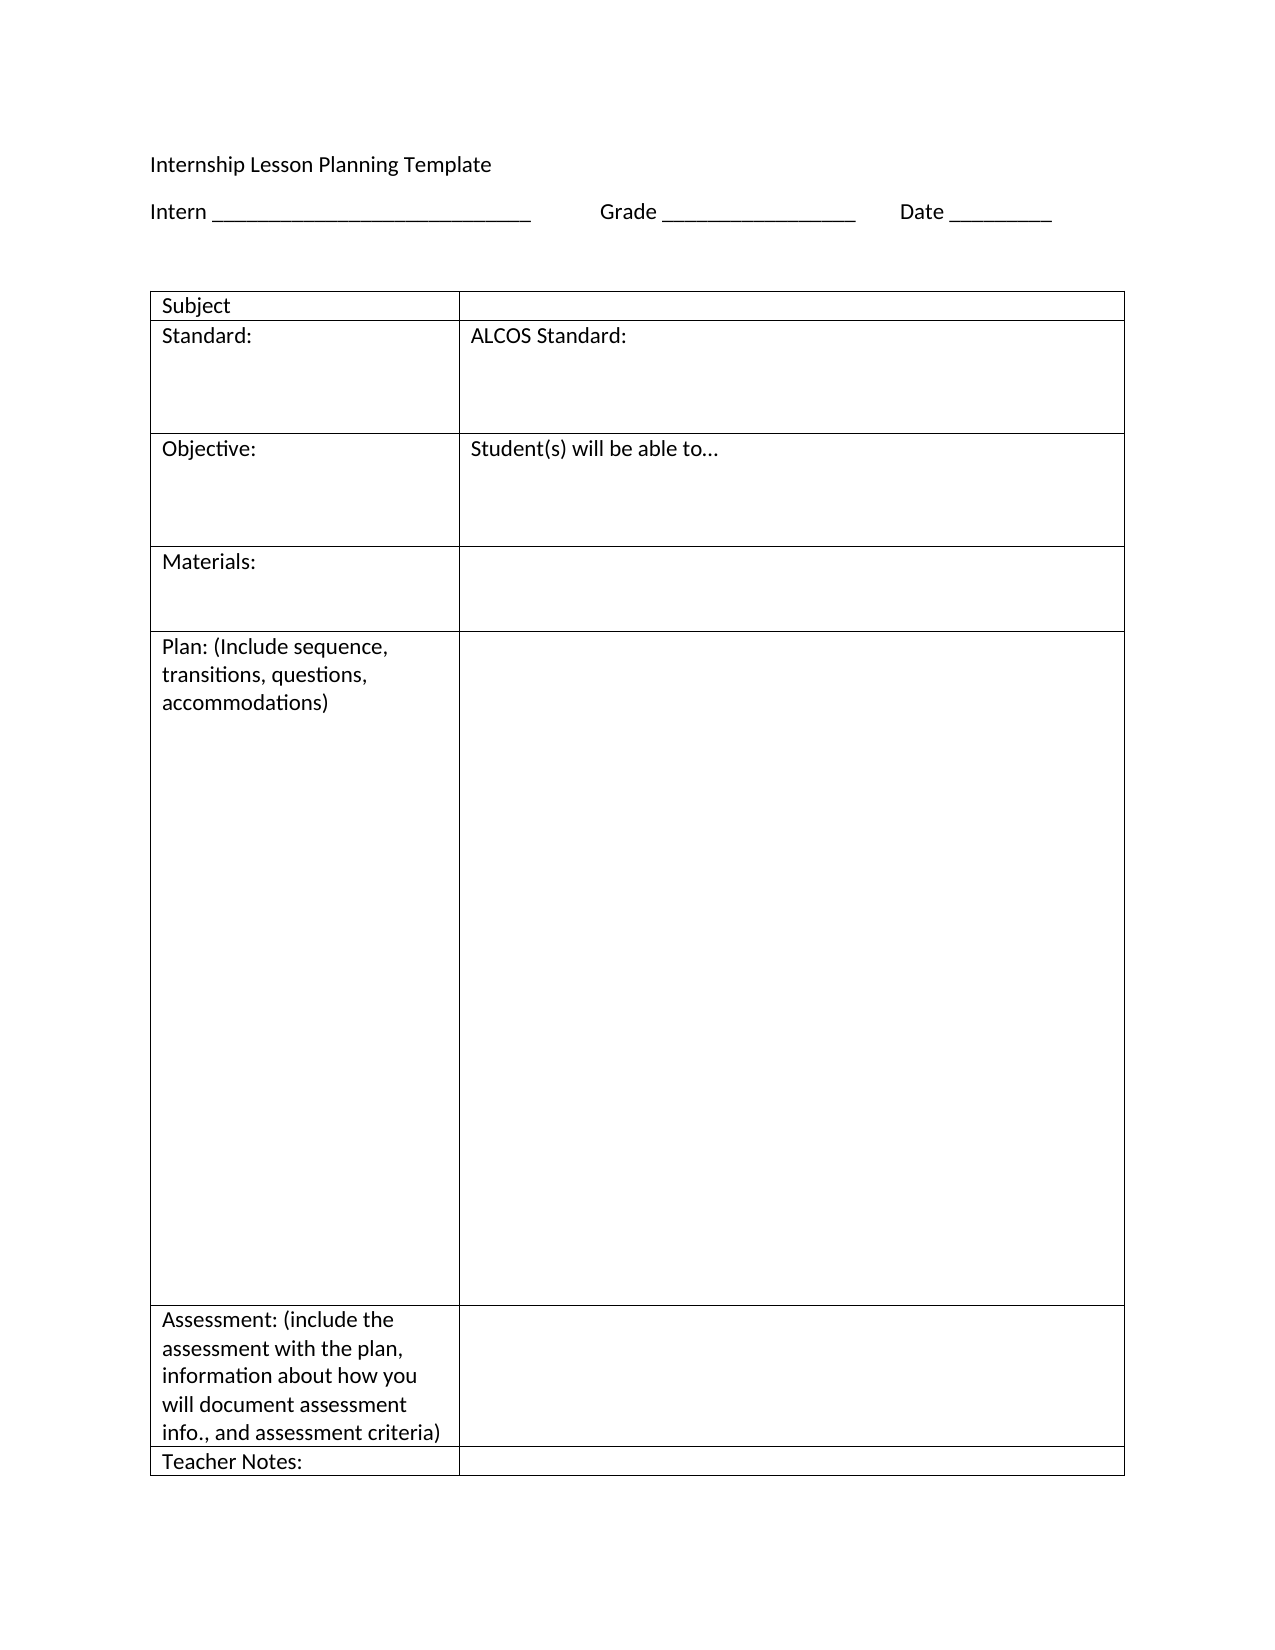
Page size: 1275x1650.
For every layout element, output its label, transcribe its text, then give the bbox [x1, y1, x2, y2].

table_cell [460, 1447, 1124, 1475]
table_header Subject [151, 292, 459, 320]
table_cell [460, 547, 1124, 631]
table_cell Standard: [151, 321, 459, 433]
table_cell Student(s) will be able to… [460, 434, 1124, 546]
table_cell [460, 1306, 1124, 1446]
table_cell Objective: [151, 434, 459, 546]
text Intern ____________________________ Grade _________________ Date _________ [150, 197, 1125, 225]
table_header [460, 292, 1124, 320]
table_cell Plan: (Include sequence, transitions, questions, accommodations) [151, 632, 459, 1304]
table_cell [460, 632, 1124, 1304]
table_cell Assessment: (include the assessment with the plan, information about how you will document assessment info., and assessment criteria) [151, 1306, 459, 1446]
table_cell Teacher Notes: [151, 1447, 459, 1475]
text Internship Lesson Planning Template [150, 150, 1125, 178]
table_cell ALCOS Standard: [460, 321, 1124, 433]
table_cell Materials: [151, 547, 459, 631]
